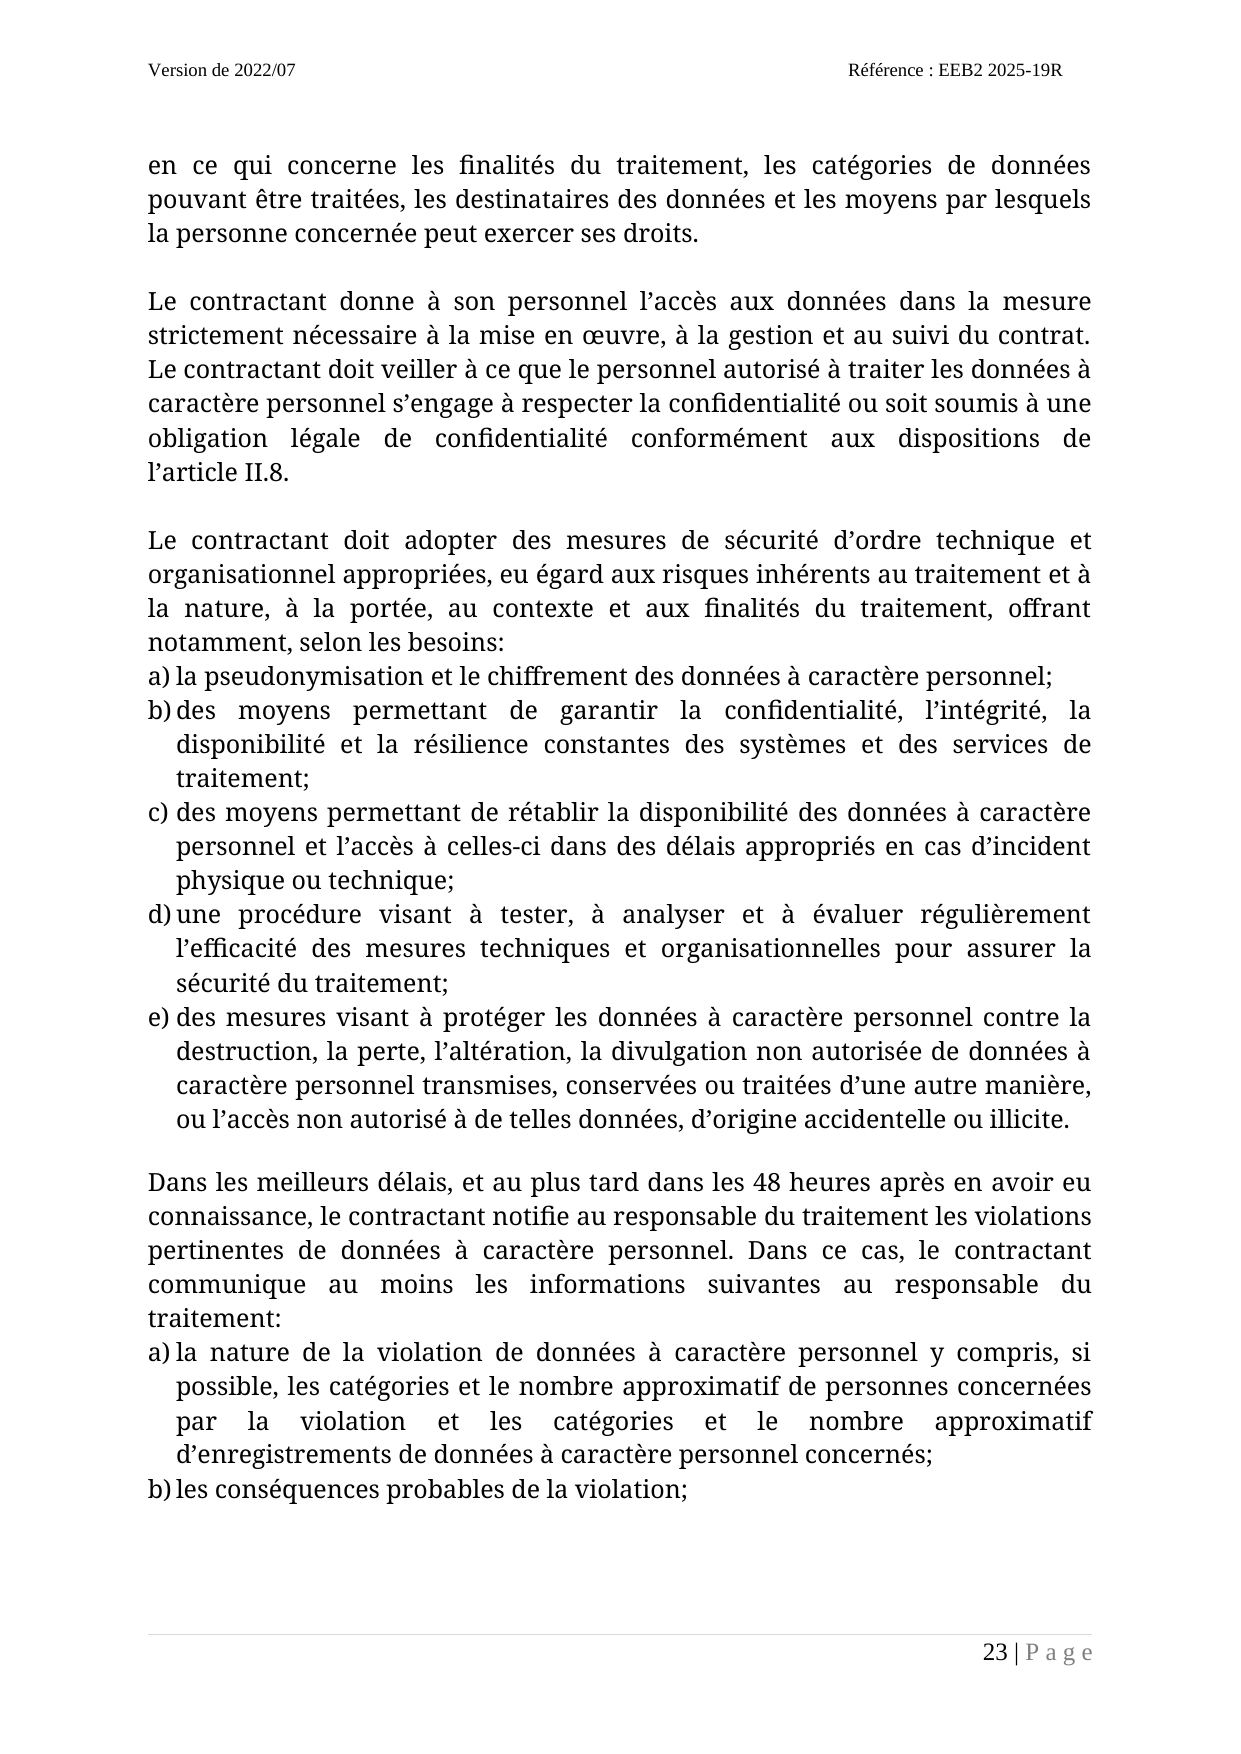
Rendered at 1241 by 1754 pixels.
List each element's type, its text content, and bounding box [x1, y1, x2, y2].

list les conséquences probables de la violation; [148, 1471, 1092, 1505]
list des mesures visant à protéger les données à caractère personnel contre la destruction, la perte, l’altération, la divulgation non autorisée de données à caractère personnel transmises, conservées ou traitées d’une autre manière, ou l’accès non autorisé à de telles données, d’origine accidentelle ou illicite. [148, 999, 1092, 1136]
text Dans les meilleurs délais, et au plus tard dans les 48 heures après en avoir eu connaissance, le contractant notifie au responsable du traitement les violations pertinentes de données à caractère personnel. Dans ce cas, le contractant communique au moins les informations suivantes au responsable du traitement: [148, 1165, 1092, 1335]
list la pseudonymisation et le chiffrement des données à caractère personnel; [148, 659, 1092, 693]
list la nature de la violation de données à caractère personnel y compris, si possible, les catégories et le nombre approximatif de personnes concernées par la violation et les catégories et le nombre approximatif d’enregistrements de données à caractère personnel concernés; [148, 1335, 1092, 1471]
text Le contractant donne à son personnel l’accès aux données dans la mesure strictement nécessaire à la mise en œuvre, à la gestion et au suivi du contrat. Le contractant doit veiller à ce que le personnel autorisé à traiter les données à caractère personnel s’engage à respecter la confidentialité ou soit soumis à une obligation légale de confidentialité conformément aux dispositions de l’article II.8. [148, 284, 1092, 488]
text Le contractant doit adopter des mesures de sécurité d’ordre technique et organisationnel appropriées, eu égard aux risques inhérents au traitement et à la nature, à la portée, au contexte et aux finalités du traitement, offrant notamment, selon les besoins: [148, 522, 1092, 659]
list une procédure visant à tester, à analyser et à évaluer régulièrement l’efficacité des mesures techniques et organisationnelles pour assurer la sécurité du traitement; [148, 897, 1092, 999]
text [148, 148, 1092, 250]
list des moyens permettant de garantir la confidentialité, l’intégrité, la disponibilité et la résilience constantes des systèmes et des services de traitement; [148, 693, 1092, 795]
list des moyens permettant de rétablir la disponibilité des données à caractère personnel et l’accès à celles-ci dans des délais appropriés en cas d’incident physique ou technique; [148, 795, 1092, 897]
